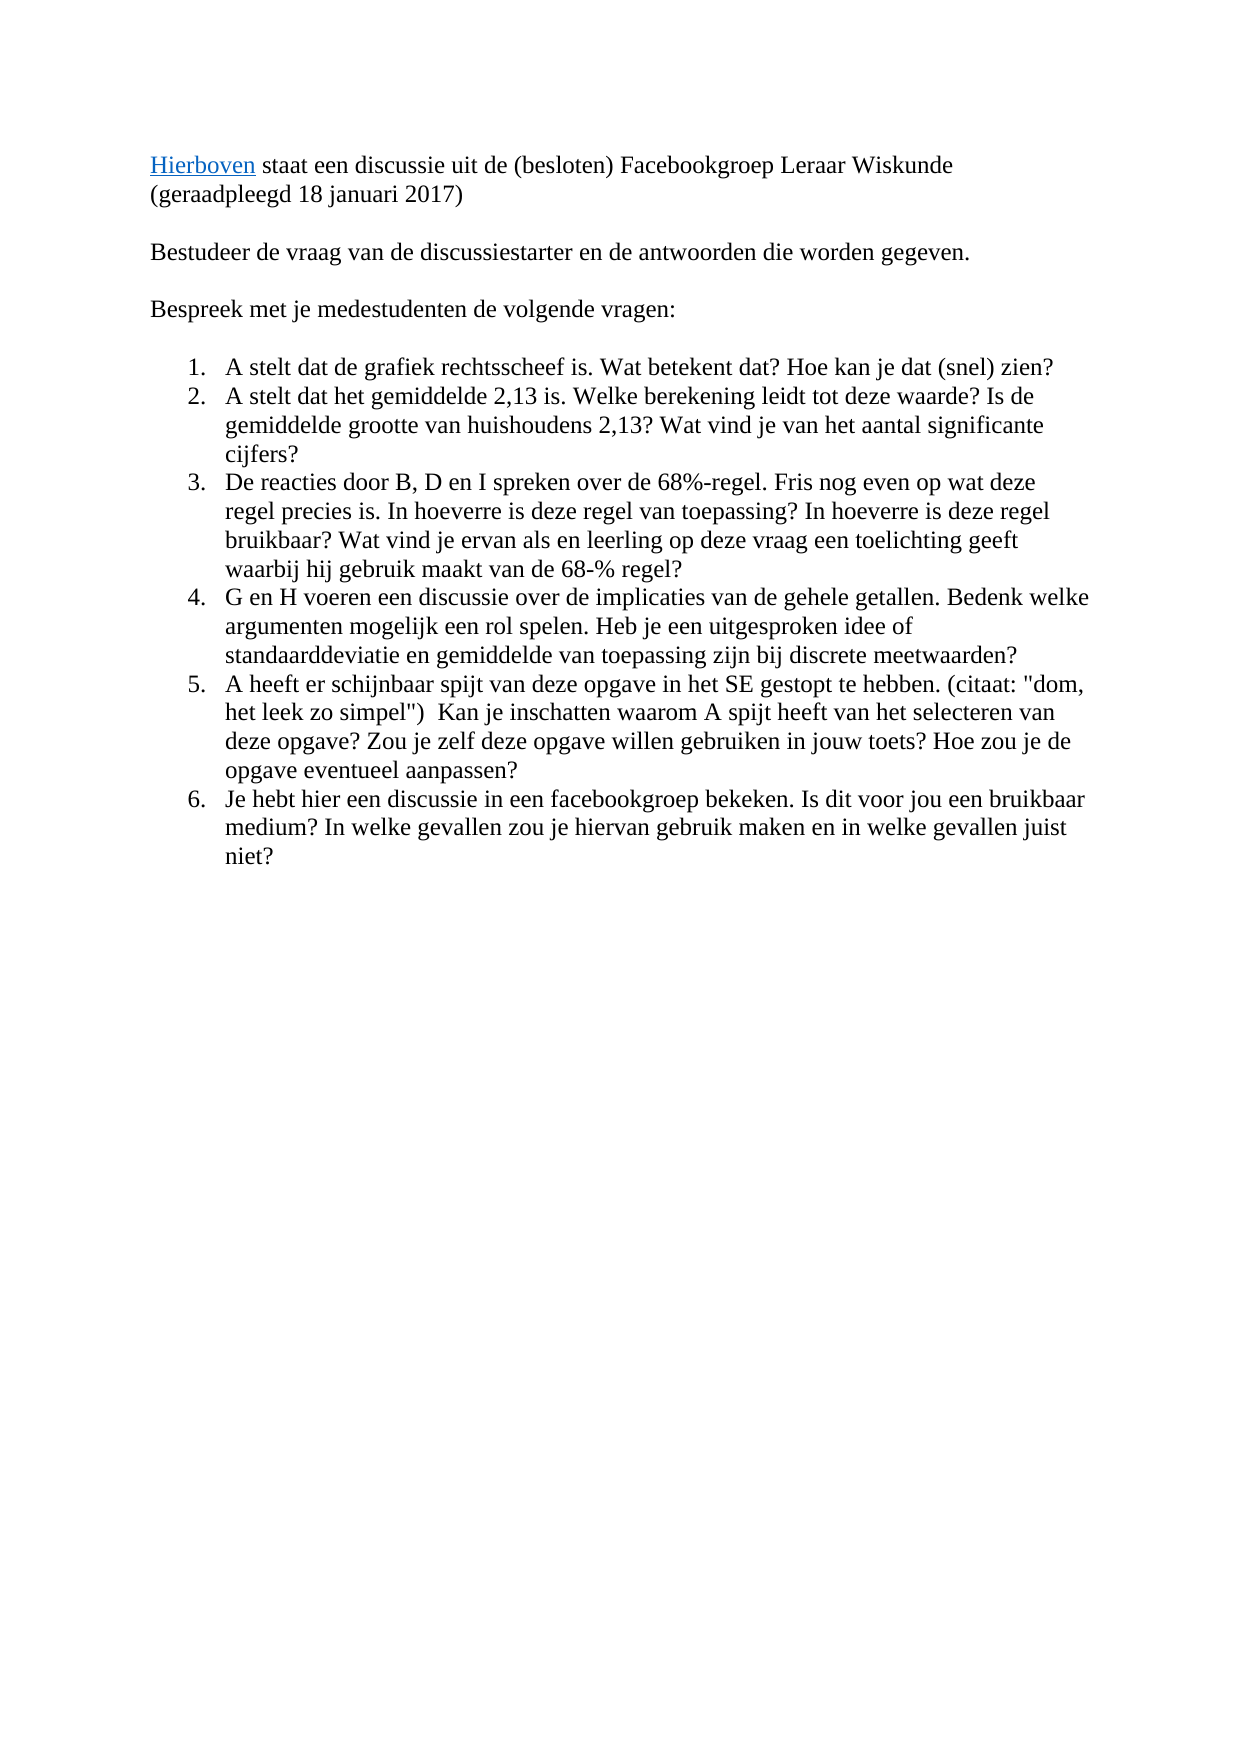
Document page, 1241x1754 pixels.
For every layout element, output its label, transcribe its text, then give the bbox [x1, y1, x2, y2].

text Bespreek met je medestudenten de volgende vragen: [150, 294, 1090, 323]
list De reacties door B, D en I spreken over de 68%-regel. Fris nog even op wat deze regel precies is. In hoeverre is deze regel van toepassing? In hoeverre is deze regel bruikbaar? Wat vind je ervan als en leerling op deze vraag een toelichting geeft waarbij hij gebruik maakt van de 68-% regel? [187, 467, 1090, 582]
list G en H voeren een discussie over de implicaties van de gehele getallen. Bedenk welke argumenten mogelijk een rol spelen. Heb je een uitgesproken idee of standaarddeviatie en gemiddelde van toepassing zijn bij discrete meetwaarden? [187, 582, 1090, 669]
list A heeft er schijnbaar spijt van deze opgave in het SE gestopt te hebben. (citaat: "dom, het leek zo simpel") Kan je inschatten waarom A spijt heeft van het selecteren van deze opgave? Zou je zelf deze opgave willen gebruiken in jouw toets? Hoe zou je de opgave eventueel aanpassen? [187, 669, 1090, 784]
text Bestudeer de vraag van de discussiestarter en de antwoorden die worden gegeven. [150, 237, 1090, 265]
list A stelt dat het gemiddelde 2,13 is. Welke berekening leidt tot deze waarde? Is de gemiddelde grootte van huishoudens 2,13? Wat vind je van het aantal significante cijfers? [187, 381, 1090, 467]
list Je hebt hier een discussie in een facebookgroep bekeken. Is dit voor jou een bruikbaar medium? In welke gevallen zou je hiervan gebruik maken en in welke gevallen juist niet? [187, 784, 1090, 870]
text Hierboven staat een discussie uit de (besloten) Facebookgroep Leraar Wiskunde (geraadpleegd 18 januari 2017) [150, 150, 1090, 207]
list A stelt dat de grafiek rechtsscheef is. Wat betekent dat? Hoe kan je dat (snel) zien? [187, 352, 1090, 381]
